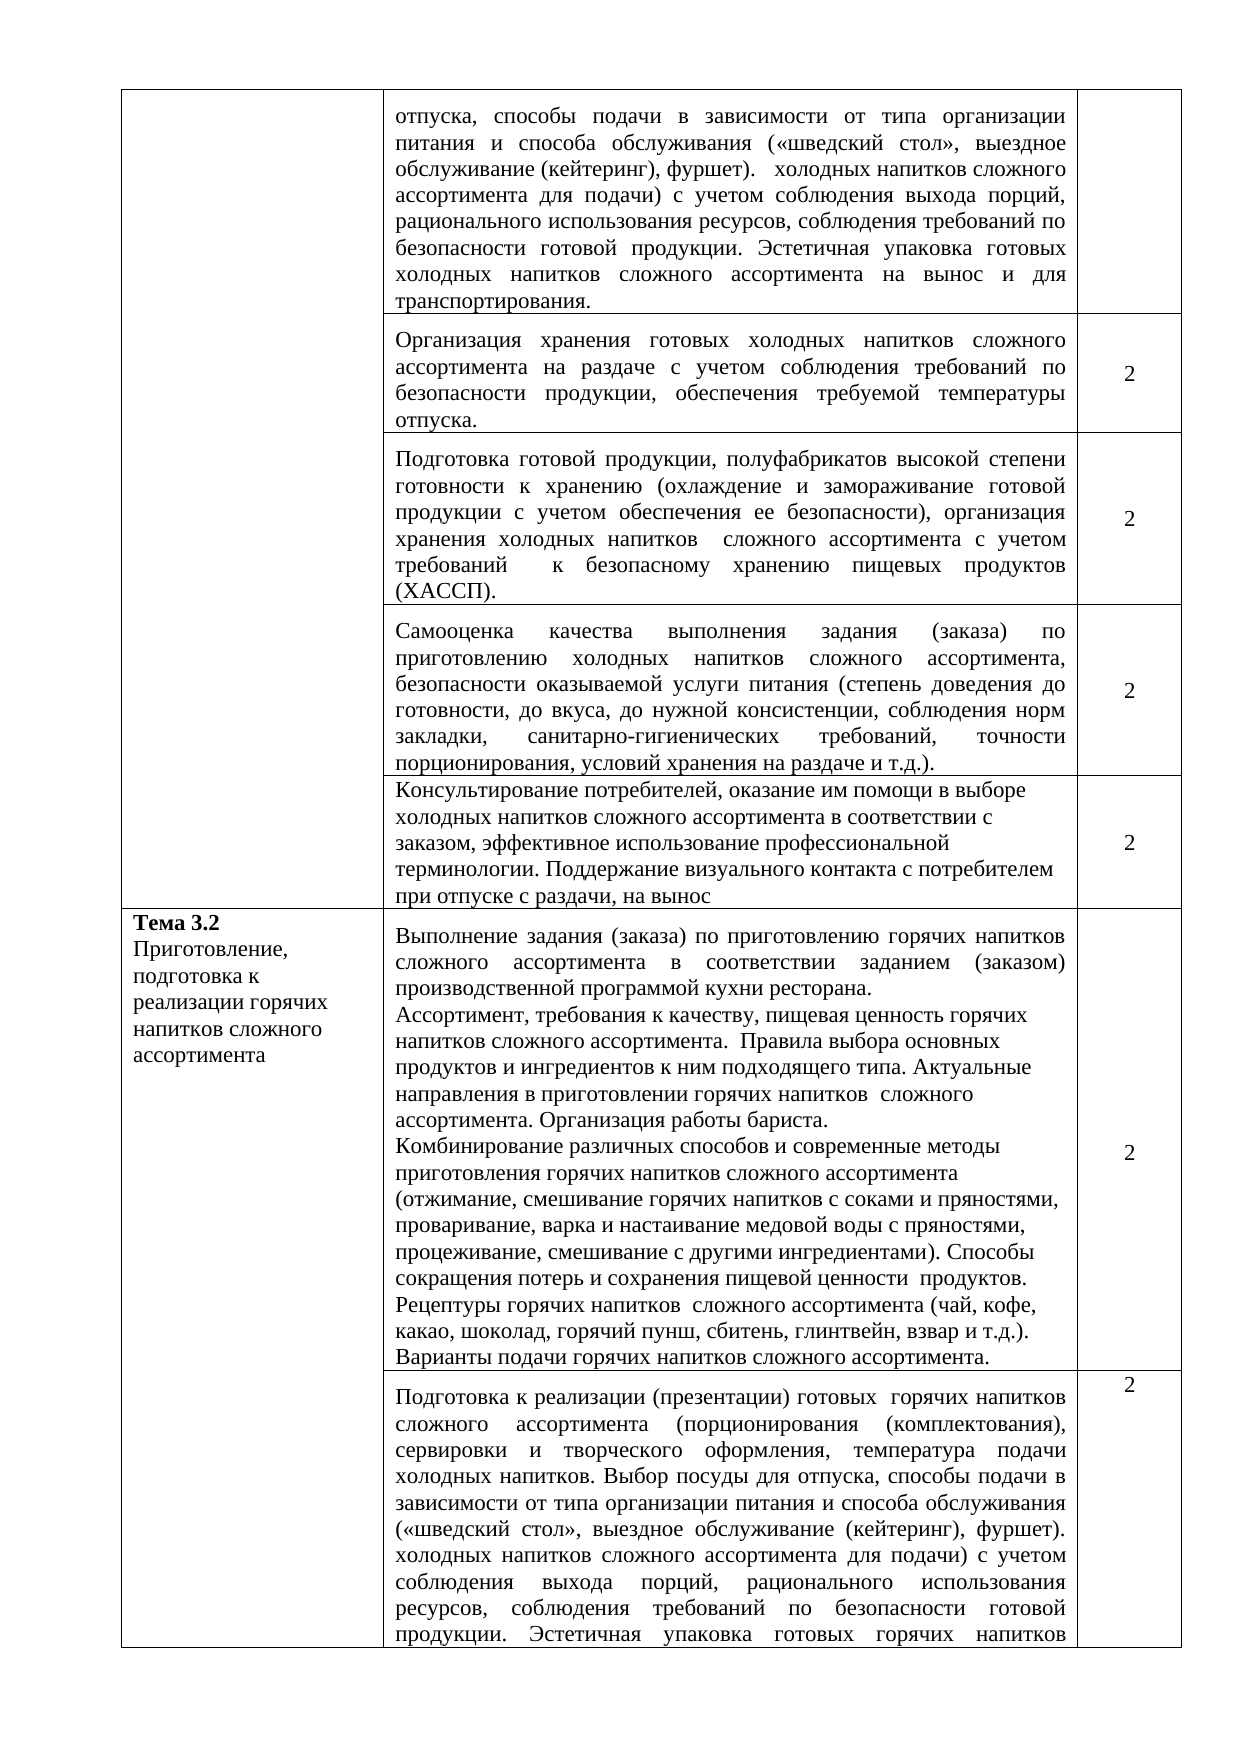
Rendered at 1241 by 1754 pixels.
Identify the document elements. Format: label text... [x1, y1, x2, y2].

table_cell Консультирование потребителей, оказание им помощи в выборе холодных напитков сложного ассортимента в соответствии с заказом, эффективное использование профессиональной терминологии. Поддержание визуального контакта с потребителем при отпуске с раздачи, на вынос [384, 776, 1077, 908]
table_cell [384, 1371, 1077, 1647]
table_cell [384, 90, 1077, 313]
table_cell Выполнение задания (заказа) по приготовлению горячих напитков сложного ассортимента в соответствии заданием (заказом) производственной программой кухни ресторана. Ассортимент, требования к качеству, пищевая ценность горячих напитков сложного ассортимента. Правила выбора основных продуктов и ингредиентов к ним подходящего типа. Актуальные направления в приготовлении горячих напитков сложного ассортимента. Организация работы бариста. Комбинирование различных способов и современные методы приготовления горячих напитков сложного ассортимента (отжимание, смешивание горячих напитков с соками и пряностями, проваривание, варка и настаивание медовой воды с пряностями, процеживание, смешивание с другими ингредиентами). Способы сокращения потерь и сохранения пищевой ценности продуктов. Рецептуры горячих напитков сложного ассортимента (чай, кофе, какао, шоколад, горячий пунш, сбитень, глинтвейн, взвар и т.д.). Варианты подачи горячих напитков сложного ассортимента. [384, 909, 1077, 1370]
table_cell Организация хранения готовых холодных напитков сложного ассортимента на раздаче с учетом соблюдения требований по безопасности продукции, обеспечения требуемой температуры отпуска. [384, 314, 1077, 432]
table_cell 2 [1078, 433, 1181, 604]
table_cell 2 [1078, 605, 1181, 775]
table_cell Тема 3.2 Приготовление, подготовка к реализации горячих напитков сложного ассортимента [122, 909, 383, 1647]
table_cell 2 [1078, 90, 1181, 313]
table_cell Самооценка качества выполнения задания (заказа) по приготовлению холодных напитков сложного ассортимента, безопасности оказываемой услуги питания (степень доведения до готовности, до вкуса, до нужной консистенции, соблюдения норм закладки, санитарно-гигиенических требований, точности порционирования, условий хранения на раздаче и т.д.). [384, 605, 1077, 775]
table_cell Подготовка готовой продукции, полуфабрикатов высокой степени готовности к хранению (охлаждение и замораживание готовой продукции с учетом обеспечения ее безопасности), организация хранения холодных напитков сложного ассортимента с учетом требований к безопасному хранению пищевых продуктов (ХАССП). [384, 433, 1077, 604]
table_cell 2 [1078, 776, 1181, 908]
table_cell 2 [1078, 314, 1181, 432]
table_cell 2 [1078, 909, 1181, 1370]
table_cell 2 [1078, 1371, 1181, 1647]
